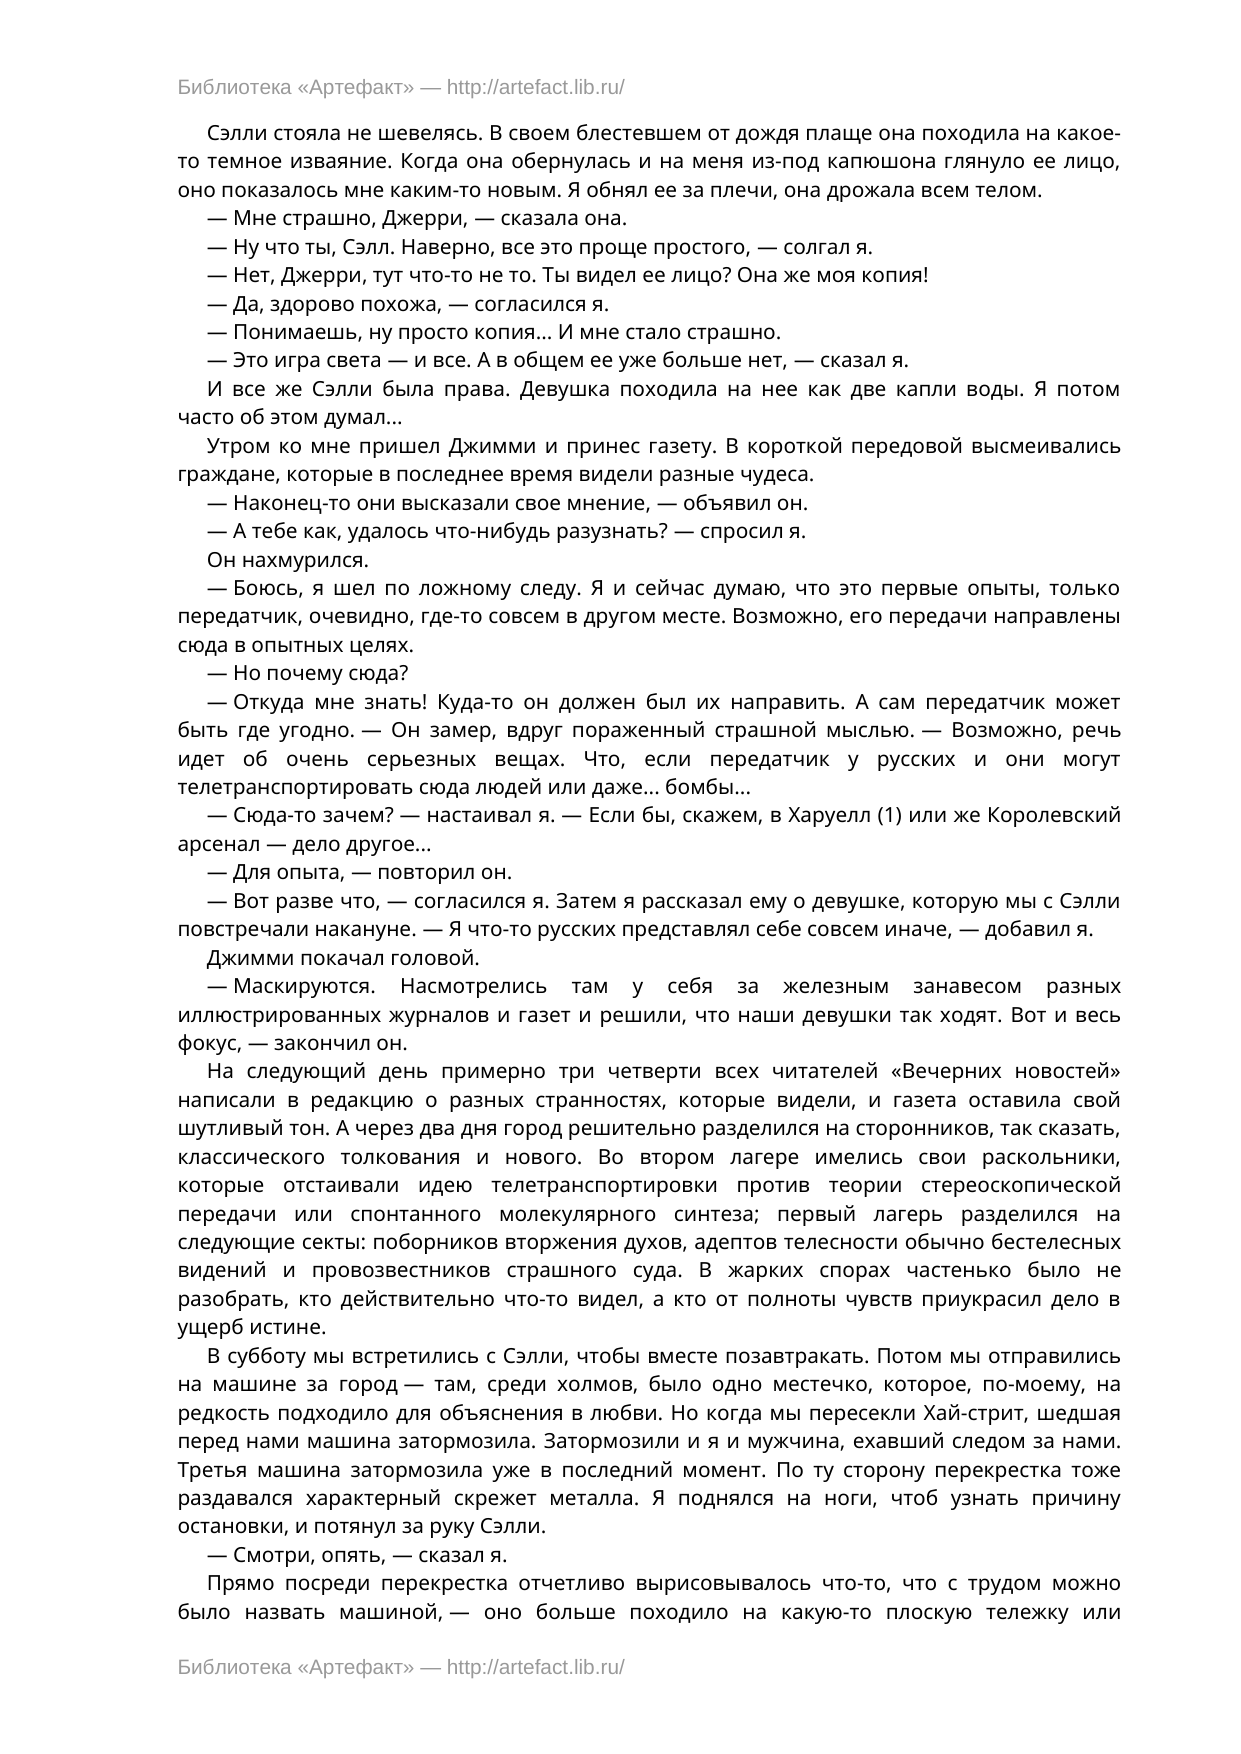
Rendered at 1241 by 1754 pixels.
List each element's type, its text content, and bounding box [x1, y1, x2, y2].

text — Вот разве что, — согласился я. Затем я рассказал ему о девушке, которую мы с Сэлли повстречали накануне. — Я что-то русских представлял себе совсем иначе, — добавил я. [177, 886, 1122, 943]
text — Боюсь, я шел по ложному следу. Я и сейчас думаю, что это первые опыты, только передатчик, очевидно, где-то совсем в другом месте. Возможно, его передачи направлены сюда в опытных целях. [177, 573, 1122, 658]
text — Мне страшно, Джерри, — сказала она. [177, 203, 1122, 232]
text Утром ко мне пришел Джимми и принес газету. В короткой передовой высмеивались граждане, которые в последнее время видели разные чудеса. [177, 431, 1122, 488]
text — Понимаешь, ну просто копия... И мне стало страшно. [177, 317, 1122, 346]
text — Маскируются. Насмотрелись там у себя за железным занавесом разных иллюстрированных журналов и газет и решили, что наши девушки так ходят. Вот и весь фокус, — закончил он. [177, 971, 1122, 1057]
text И все же Сэлли была права. Девушка походила на нее как две капли воды. Я потом часто об этом думал... [177, 374, 1122, 431]
text — Сюда-то зачем? — настаивал я. — Если бы, скажем, в Харуелл (1) или же Королевский арсенал — дело другое... [177, 801, 1122, 857]
text Джимми покачал головой. [177, 943, 1122, 971]
text — Ну что ты, Сэлл. Наверно, все это проще простого, — солгал я. [177, 232, 1122, 260]
text — Это игра света — и все. А в общем ее уже больше нет, — сказал я. [177, 346, 1122, 374]
text — Откуда мне знать! Куда-то он должен был их направить. А сам передатчик может быть где угодно. — Он замер, вдруг пораженный страшной мыслью. — Возможно, речь идет об очень серьезных вещах. Что, если передатчик у русских и они могут телетранспортировать сюда людей или даже... бомбы... [177, 687, 1122, 801]
text — Смотри, опять, — сказал я. [177, 1540, 1122, 1568]
text Он нахмурился. [177, 545, 1122, 573]
text — А тебе как, удалось что-нибудь разузнать? — спросил я. [177, 516, 1122, 545]
text — Но почему сюда? [177, 658, 1122, 687]
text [177, 1568, 1122, 1625]
text — Наконец-то они высказали свое мнение, — объявил он. [177, 488, 1122, 516]
text — Для опыта, — повторил он. [177, 857, 1122, 886]
text — Нет, Джерри, тут что-то не то. Ты видел ее лицо? Она же моя копия! [177, 260, 1122, 289]
text В субботу мы встретились с Сэлли, чтобы вместе позавтракать. Потом мы отправились на машине за город — там, среди холмов, было одно местечко, которое, по-моему, на редкость подходило для объяснения в любви. Но когда мы пересекли Хай-стрит, шедшая перед нами машина затормозила. Затормозили и я и мужчина, ехавший следом за нами. Третья машина затормозила уже в последний момент. По ту сторону перекрестка тоже раздавался характерный скрежет металла. Я поднялся на ноги, чтоб узнать причину остановки, и потянул за руку Сэлли. [177, 1341, 1122, 1540]
text — Да, здорово похожа, — согласился я. [177, 289, 1122, 317]
text На следующий день примерно три четверти всех читателей «Вечерних новостей» написали в редакцию о разных странностях, которые видели, и газета оставила свой шутливый тон. А через два дня город решительно разделился на сторонников, так сказать, классического толкования и нового. Во втором лагере имелись свои раскольники, которые отстаивали идею телетранспортировки против теории стереоскопической передачи или спонтанного молекулярного синтеза; первый лагерь разделился на следующие секты: поборников вторжения духов, адептов телесности обычно бестелесных видений и провозвестников страшного суда. В жарких спорах частенько было не разобрать, кто действительно что-то видел, а кто от полноты чувств приукрасил дело в ущерб истине. [177, 1057, 1122, 1341]
text Сэлли стояла не шевелясь. В своем блестевшем от дождя плаще она походила на какое-то темное изваяние. Когда она обернулась и на меня из-под капюшона глянуло ее лицо, оно показалось мне каким-то новым. Я обнял ее за плечи, она дрожала всем телом. [177, 118, 1122, 203]
